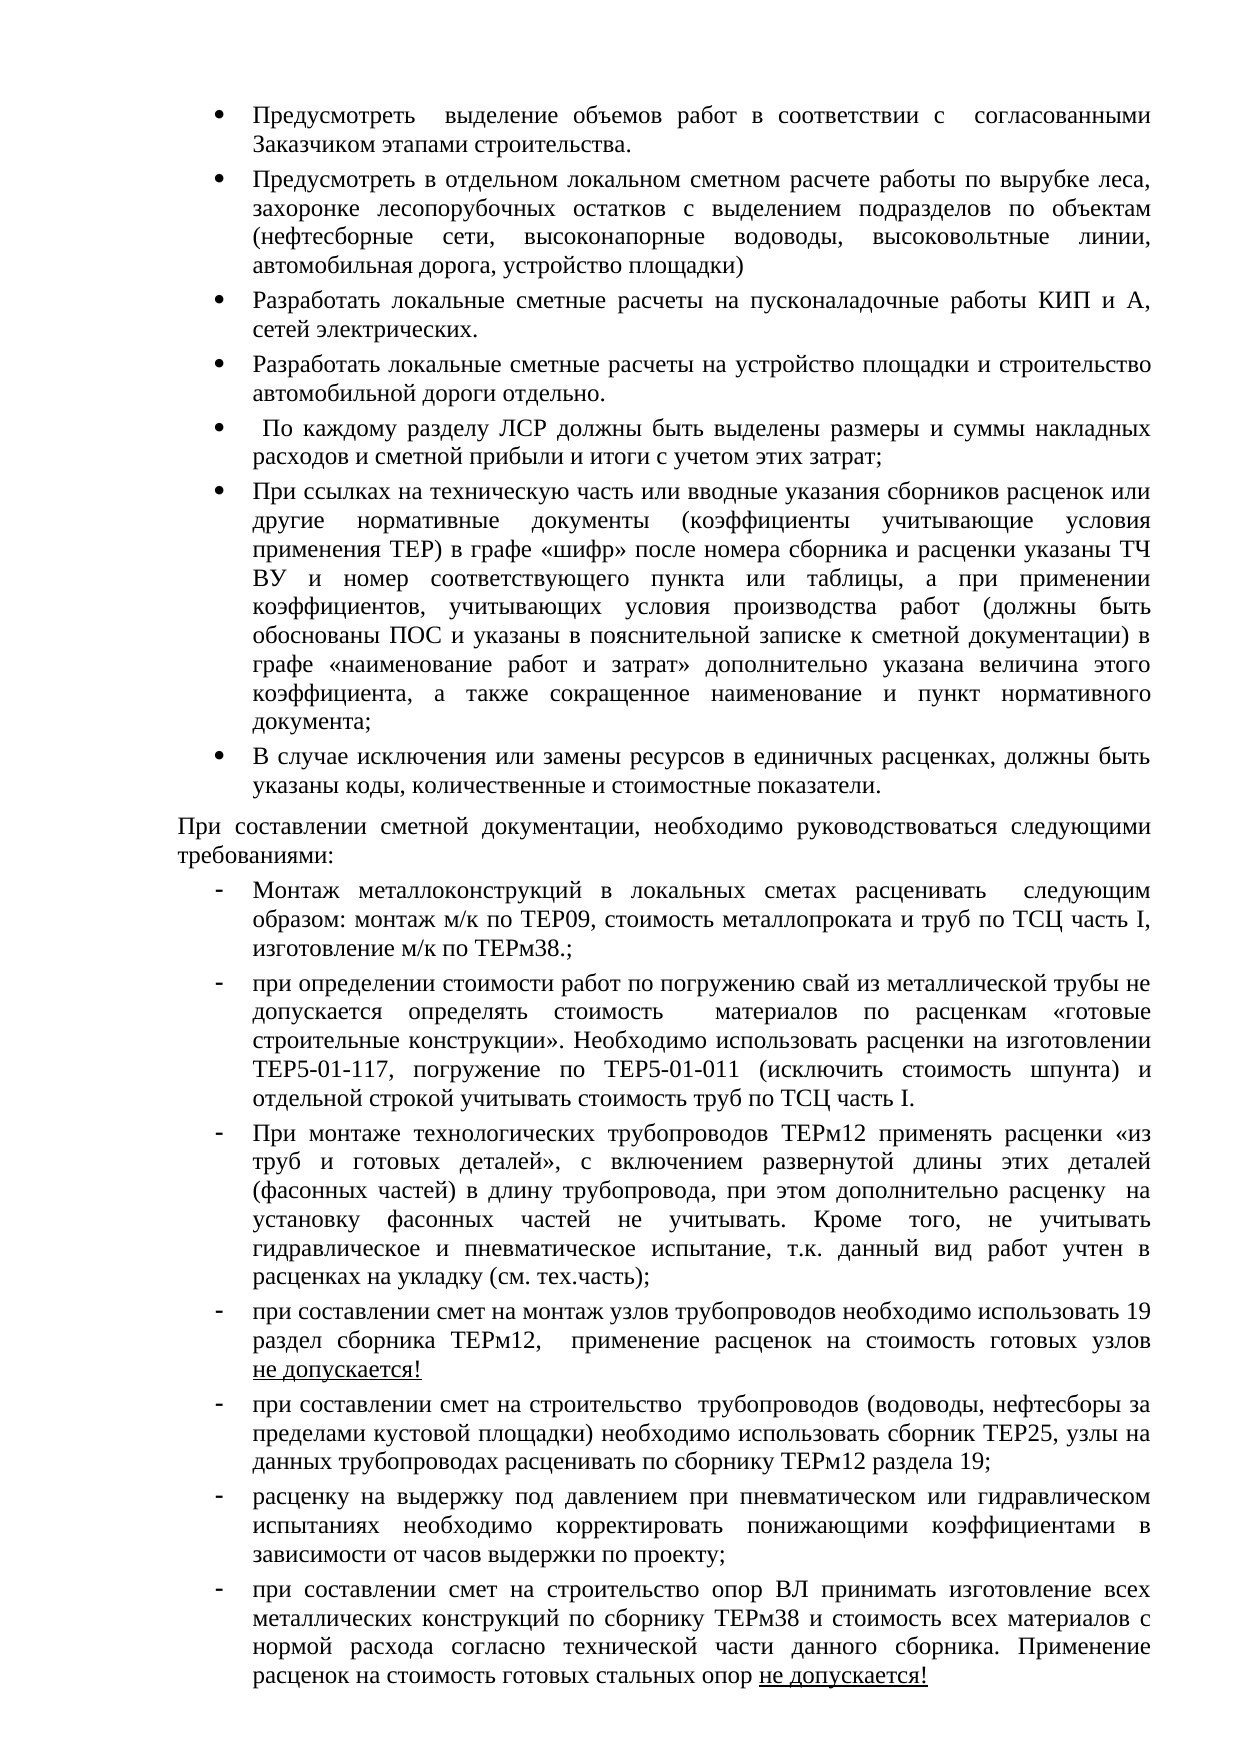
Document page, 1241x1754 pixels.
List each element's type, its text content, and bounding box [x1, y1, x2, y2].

list при составлении смет на монтаж узлов трубопроводов необходимо использовать 19 раздел сборника ТЕРм12, применение расценок на стоимость готовых узлов не допускается! [215, 1296, 1152, 1383]
text При составлении сметной документации, необходимо руководствоваться следующими требованиями: [177, 811, 1152, 869]
list Разработать локальные сметные расчеты на устройство площадки и строительство автомобильной дороги отдельно. [215, 349, 1152, 406]
list при составлении смет на строительство трубопроводов (водоводы, нефтесборы за пределами кустовой площадки) необходимо использовать сборник ТЕР25, узлы на данных трубопроводах расценивать по сборнику ТЕРм12 раздела 19; [215, 1389, 1152, 1475]
list При монтаже технологических трубопроводов ТЕРм12 применять расценки «из труб и готовых деталей», с включением развернутой длины этих деталей (фасонных частей) в длину трубопровода, при этом дополнительно расценку на установку фасонных частей не учитывать. Кроме того, не учитывать гидравлическое и пневматическое испытание, т.к. данный вид работ учтен в расценках на укладку (см. тех.часть); [215, 1118, 1152, 1290]
list Разработать локальные сметные расчеты на пусконаладочные работы КИП и А, сетей электрических. [215, 285, 1152, 343]
list Предусмотреть в отдельном локальном сметном расчете работы по вырубке леса, захоронке лесопорубочных остатков с выделением подразделов по объектам (нефтесборные сети, высоконапорные водоводы, высоковольтные линии, автомобильная дорога, устройство площадки) [215, 164, 1152, 279]
list В случае исключения или замены ресурсов в единичных расценках, должны быть указаны коды, количественные и стоимостные показатели. [215, 741, 1152, 799]
list По каждому разделу ЛСР должны быть выделены размеры и суммы накладных расходов и сметной прибыли и итоги с учетом этих затрат; [215, 413, 1152, 470]
list Монтаж металлоконструкций в локальных сметах расценивать следующим образом: монтаж м/к по ТЕР09, стоимость металлопроката и труб по ТСЦ часть I, изготовление м/к по ТЕРм38.; [215, 875, 1152, 961]
list расценку на выдержку под давлением при пневматическом или гидравлическом испытаниях необходимо корректировать понижающими коэффициентами в зависимости от часов выдержки по проекту; [215, 1481, 1152, 1568]
list при составлении смет на строительство опор ВЛ принимать изготовление всех металлических конструкций по сборнику ТЕРм38 и стоимость всех материалов с нормой расхода согласно технической части данного сборника. Применение расценок на стоимость готовых стальных опор не допускается! [215, 1574, 1152, 1689]
list Предусмотреть выделение объемов работ в соответствии с согласованными Заказчиком этапами строительства. [215, 100, 1152, 158]
list при определении стоимости работ по погружению свай из металлической трубы не допускается определять стоимость материалов по расценкам «готовые строительные конструкции». Необходимо использовать расценки на изготовлении ТЕР5-01-117, погружение по ТЕР5-01-011 (исключить стоимость шпунта) и отдельной строкой учитывать стоимость труб по ТСЦ часть I. [215, 968, 1152, 1111]
list При ссылках на техническую часть или вводные указания сборников расценок или другие нормативные документы (коэффициенты учитывающие условия применения ТЕР) в графе «шифр» после номера сборника и расценки указаны ТЧ ВУ и номер соответствующего пункта или таблицы, а при применении коэффициентов, учитывающих условия производства работ (должны быть обоснованы ПОС и указаны в пояснительной записке к сметной документации) в графе «наименование работ и затрат» дополнительно указана величина этого коэффициента, а также сокращенное наименование и пункт нормативного документа; [215, 476, 1152, 735]
